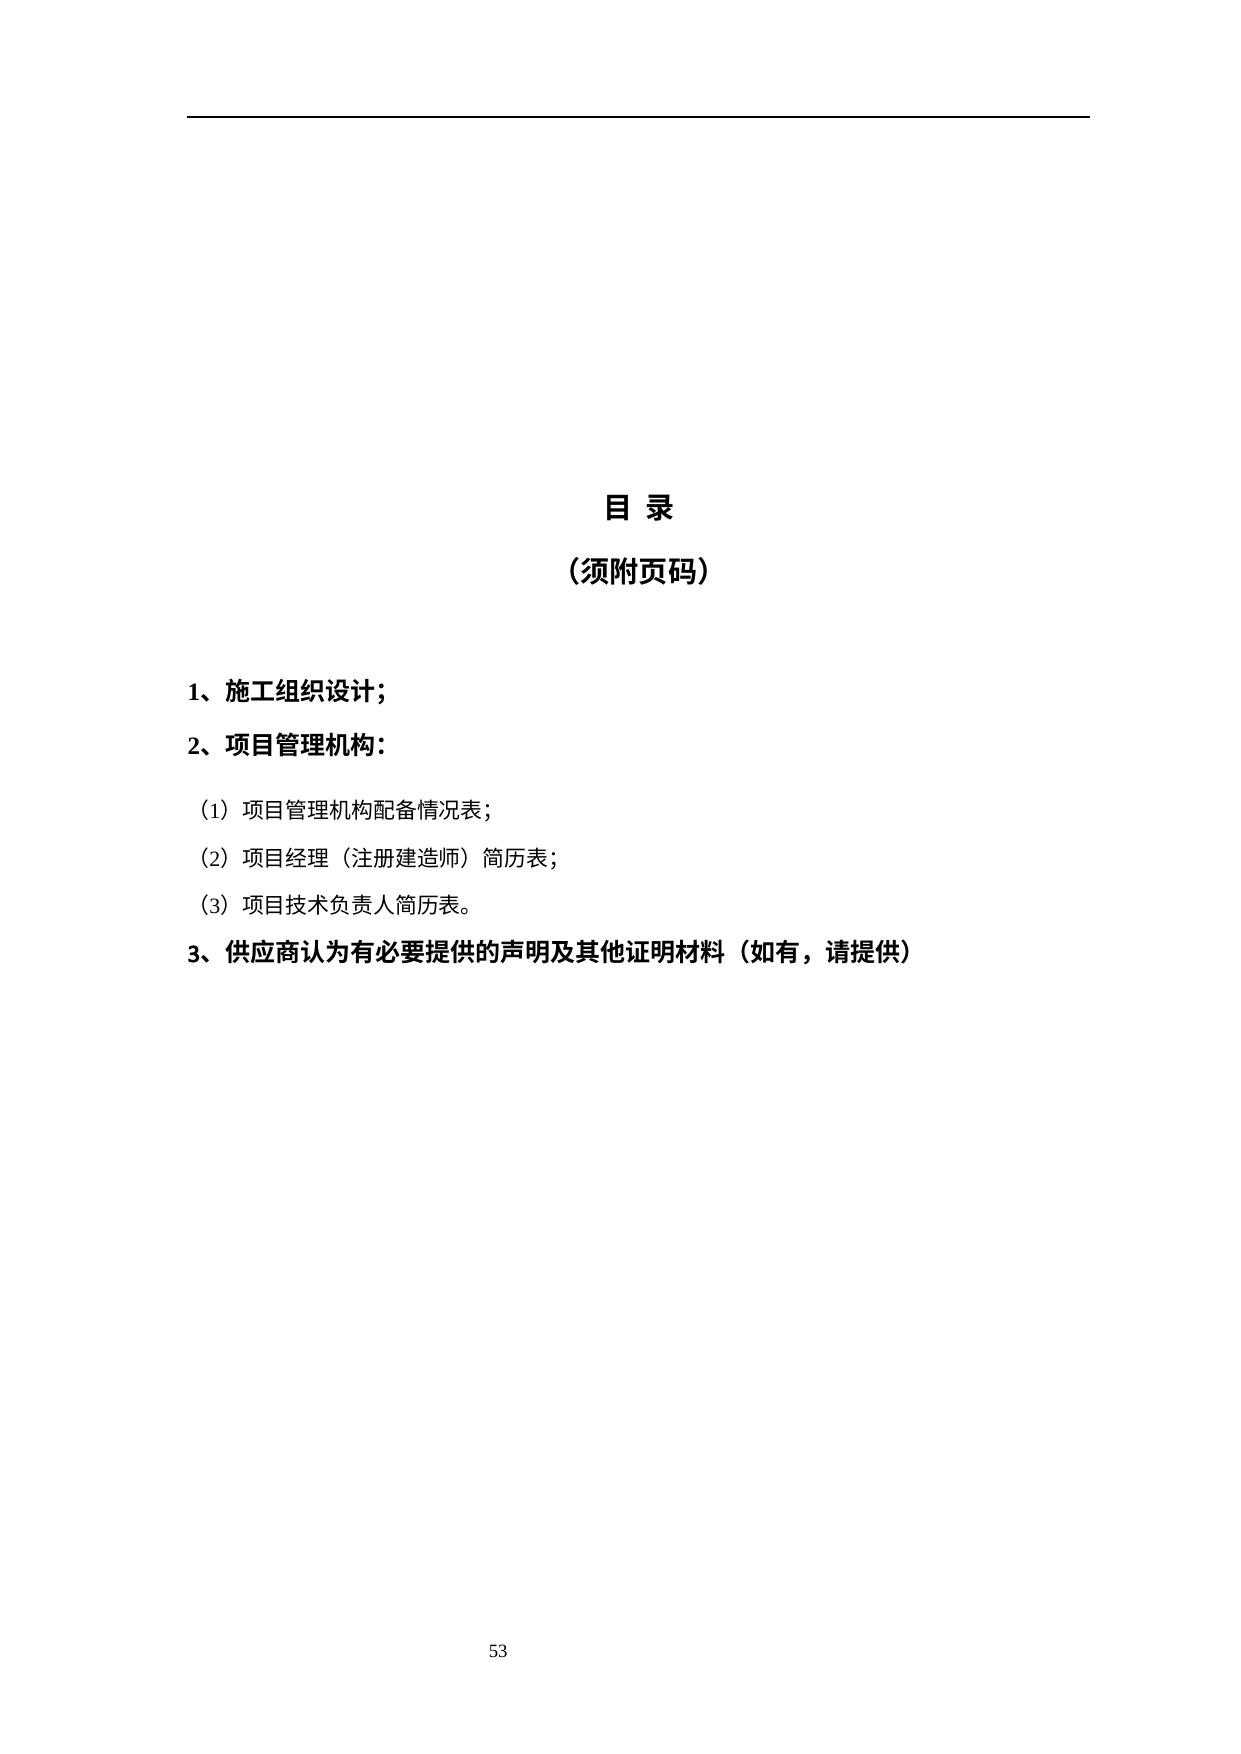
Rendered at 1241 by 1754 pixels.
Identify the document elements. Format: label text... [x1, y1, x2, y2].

text 3、供应商认为有必要提供的声明及其他证明材料（如有，请提供） [187, 923, 1090, 971]
text （须附页码） [187, 548, 1090, 590]
text 1、施工组织设计； [187, 671, 1090, 707]
text 2、项目管理机构： [187, 725, 1090, 762]
text （1）项目管理机构配备情况表； [187, 780, 1090, 828]
text 目 录 [187, 485, 1090, 527]
text （2）项目经理（注册建造师）简历表； [187, 828, 1090, 876]
text （3）项目技术负责人简历表。 [187, 876, 1090, 923]
